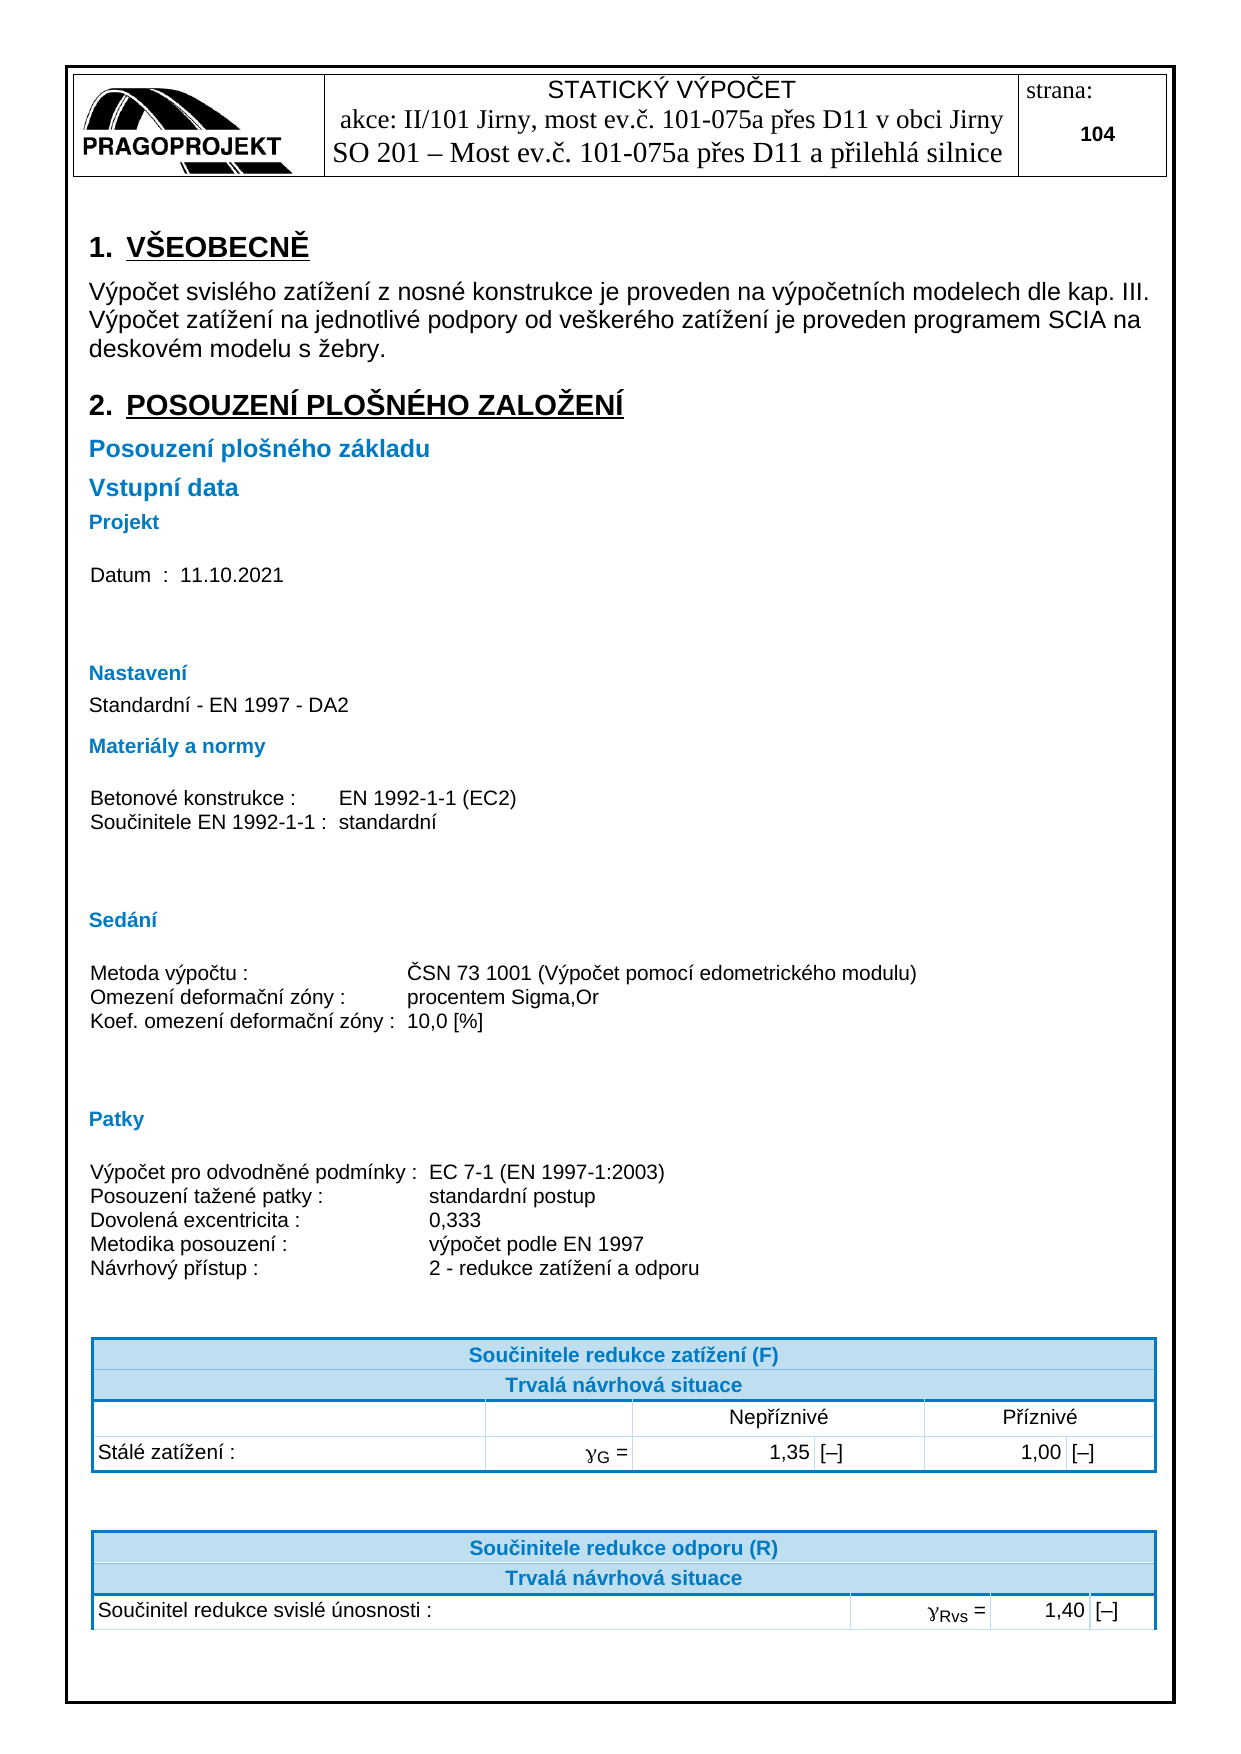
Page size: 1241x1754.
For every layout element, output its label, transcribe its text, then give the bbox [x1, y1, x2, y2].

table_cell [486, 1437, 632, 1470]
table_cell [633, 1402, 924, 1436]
text Patky [89, 1107, 1152, 1131]
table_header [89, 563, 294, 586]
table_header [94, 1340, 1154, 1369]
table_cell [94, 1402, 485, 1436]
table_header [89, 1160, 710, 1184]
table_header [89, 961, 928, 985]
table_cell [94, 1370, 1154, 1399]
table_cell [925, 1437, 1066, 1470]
subtitle VŠEOBECNĚ [89, 231, 1152, 264]
text Standardní - EN 1997 - DA2 [89, 693, 1152, 717]
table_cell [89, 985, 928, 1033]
subtitle POSOUZENÍ PLOŠNÉHO ZALOŽENÍ [89, 388, 1152, 421]
picture [82, 88, 293, 174]
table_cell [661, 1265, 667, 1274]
text Sedání [89, 908, 1152, 932]
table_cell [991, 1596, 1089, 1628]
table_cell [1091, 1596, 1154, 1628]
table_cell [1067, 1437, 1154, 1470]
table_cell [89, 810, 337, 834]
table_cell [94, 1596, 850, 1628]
text Materiály a normy [89, 733, 1152, 757]
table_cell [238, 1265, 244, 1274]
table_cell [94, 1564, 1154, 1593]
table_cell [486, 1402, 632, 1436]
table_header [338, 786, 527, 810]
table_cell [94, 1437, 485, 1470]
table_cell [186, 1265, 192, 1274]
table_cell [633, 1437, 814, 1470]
text Výpočet svislého zatížení z nosné konstrukce je proveden na výpočetních modelech dle kap. III. Výpočet zatížení na jednotlivé podpory od veškerého zatížení je proveden programem SCIA na deskovém modelu s žebry. [89, 277, 1152, 363]
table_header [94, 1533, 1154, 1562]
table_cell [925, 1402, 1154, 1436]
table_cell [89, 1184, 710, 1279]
text Vstupní data [89, 473, 1152, 501]
text Posouzení plošného základu [89, 434, 1152, 463]
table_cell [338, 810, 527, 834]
text Nastavení [89, 661, 1152, 684]
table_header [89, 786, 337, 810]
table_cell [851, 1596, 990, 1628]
text Projekt [89, 510, 1152, 534]
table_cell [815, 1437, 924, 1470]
